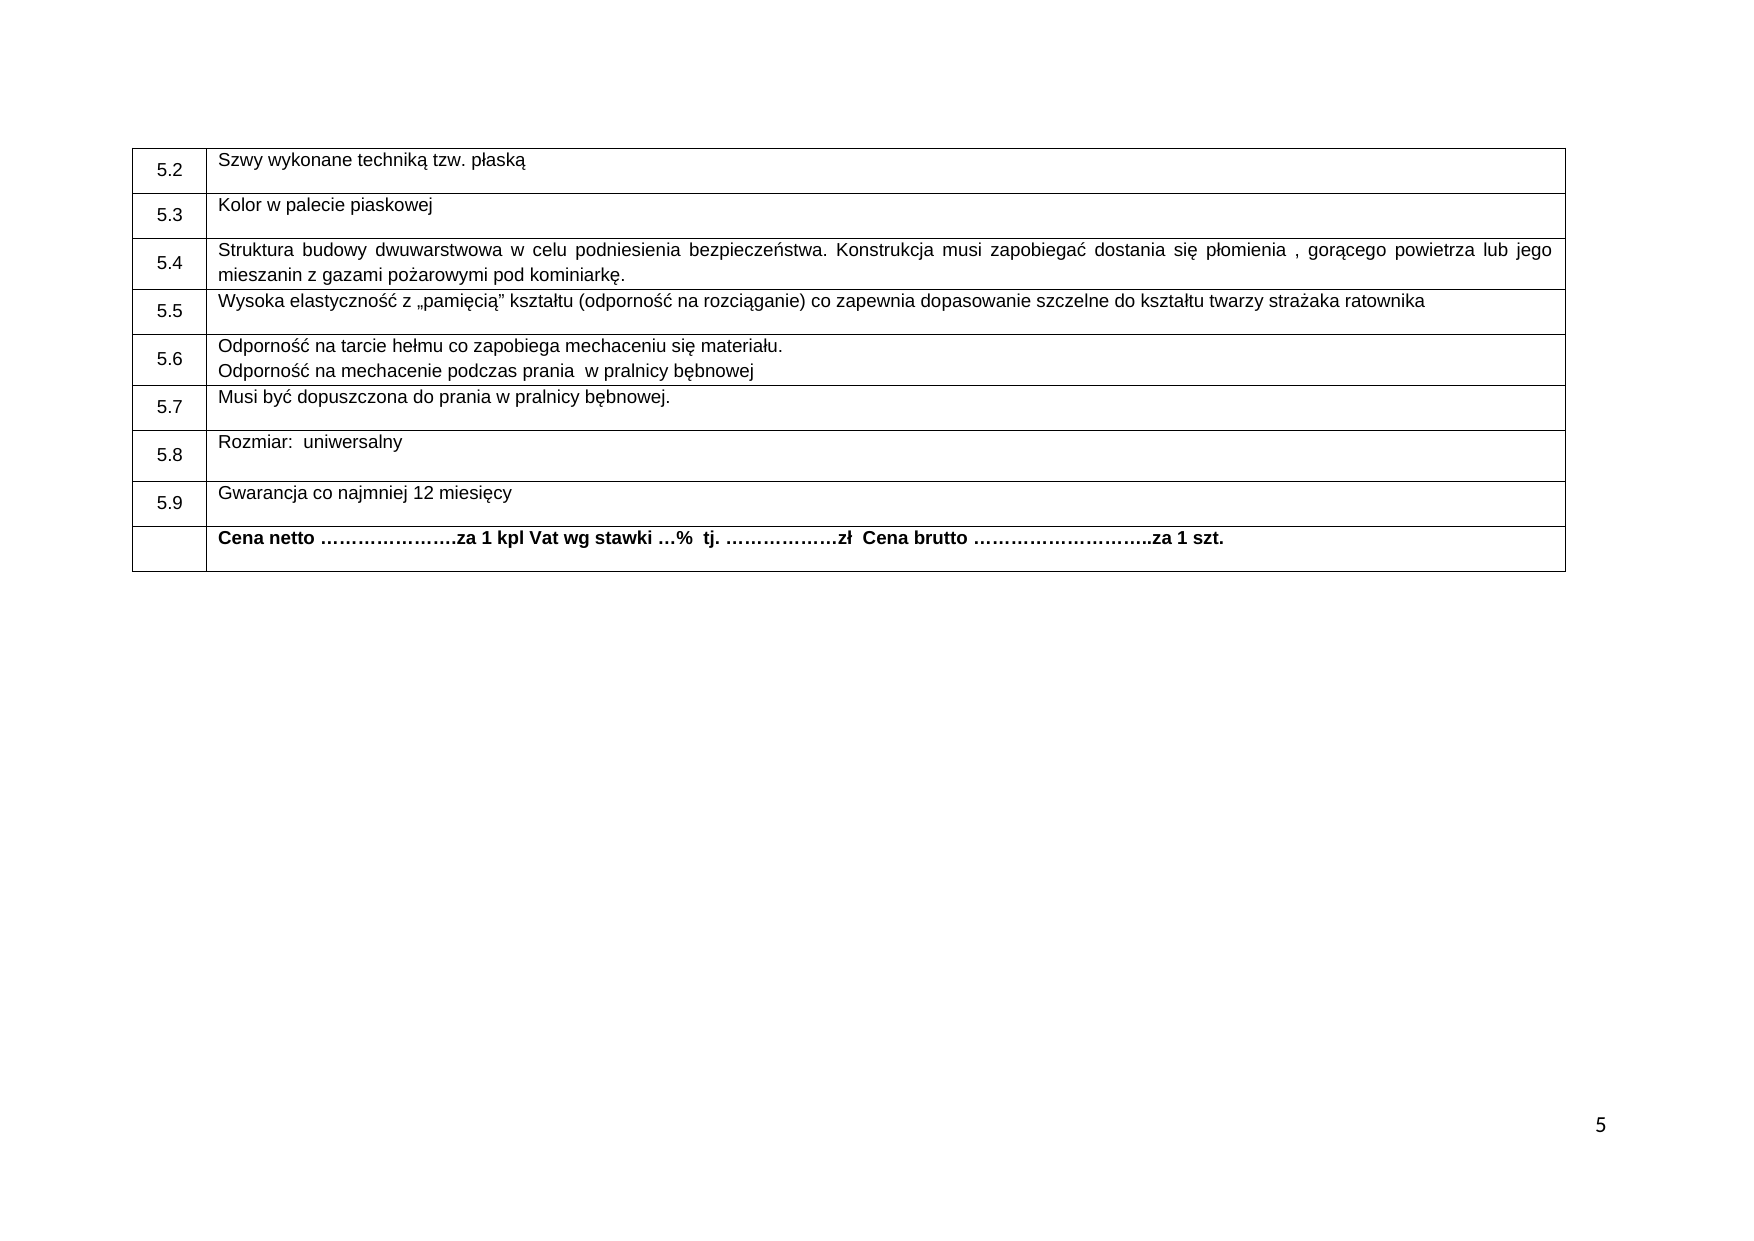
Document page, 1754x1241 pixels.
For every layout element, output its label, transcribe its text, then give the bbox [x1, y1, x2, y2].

table_cell Szwy wykonane techniką tzw. płaską [207, 149, 1565, 193]
table_cell Struktura budowy dwuwarstwowa w celu podniesienia bezpieczeństwa. Konstrukcja musi zapobiegać dostania się płomienia , gorącego powietrza lub jego mieszanin z gazami pożarowymi pod kominiarkę. [207, 239, 1565, 289]
table_cell Gwarancja co najmniej 12 miesięcy [207, 482, 1565, 526]
table_cell 5.3 [133, 194, 206, 238]
table_cell 5.6 [133, 335, 206, 385]
table_cell 5.9 [133, 482, 206, 526]
table_cell Odporność na tarcie hełmu co zapobiega mechaceniu się materiału. Odporność na mechacenie podczas prania w pralnicy bębnowej [207, 335, 1565, 385]
table_cell 5.8 [133, 431, 206, 481]
table_cell Kolor w palecie piaskowej [207, 194, 1565, 238]
table_cell Rozmiar: uniwersalny [207, 431, 1565, 481]
table_cell 5.7 [133, 386, 206, 430]
table_cell Cena netto ………………….za 1 kpl Vat wg stawki …% tj. ………………zł Cena brutto ………………………..za 1 szt. [207, 527, 1565, 571]
table_cell 5.4 [133, 239, 206, 289]
table_cell [133, 527, 206, 571]
table_cell Wysoka elastyczność z „pamięcią” kształtu (odporność na rozciąganie) co zapewnia dopasowanie szczelne do kształtu twarzy strażaka ratownika [207, 290, 1565, 334]
table_cell 5.2 [133, 149, 206, 193]
table_cell 5.5 [133, 290, 206, 334]
table_cell Musi być dopuszczona do prania w pralnicy bębnowej. [207, 386, 1565, 430]
